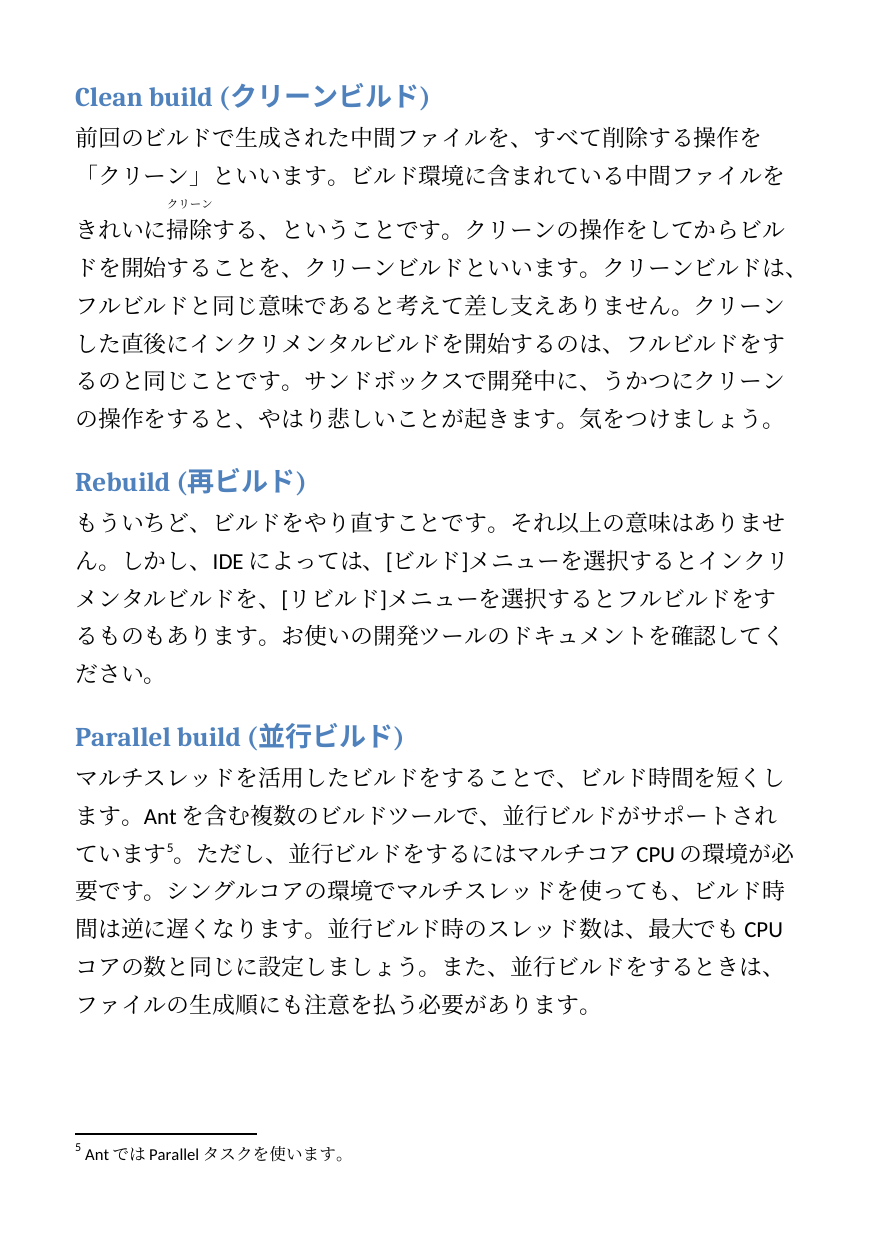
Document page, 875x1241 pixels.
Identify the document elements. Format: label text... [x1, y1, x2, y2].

subtitle Rebuild (再ビルド) [75, 460, 799, 499]
subtitle Parallel build (並行ビルド) [75, 715, 799, 754]
text マルチスレッドを活用したビルドをすることで、ビルド時間を短くします。Antを含む複数のビルドツールで、並行ビルドがサポートされています。ただし、並行ビルドをするにはマルチコアCPUの環境が必要です。シングルコアの環境でマルチスレッドを使っても、ビルド時間は逆に遅くなります。並行ビルド時のスレッド数は、最大でもCPUコアの数と同じに設定しましょう。また、並行ビルドをするときは、ファイルの生成順にも注意を払う必要があります。 [75, 760, 799, 1020]
text 前回のビルドで生成された中間ファイルを、すべて削除する操作を「クリーン」といいます。ビルド環境に含まれている中間ファイルをきれいにする、ということです。クリーンの操作をしてからビルドを開始することを、クリーンビルドといいます。クリーンビルドは、フルビルドと同じ意味であると考えて差し支えありません。クリーンした直後にインクリメンタルビルドを開始するのは、フルビルドをするのと同じことです。サンドボックスで開発中に、うかつにクリーンの操作をすると、やはり悲しいことが起きます。気をつけましょう。 [75, 120, 799, 434]
text もういちど、ビルドをやり直すことです。それ以上の意味はありません。しかし、IDEによっては、[ビルド]メニューを選択するとインクリメンタルビルドを、[リビルド]メニューを選択するとフルビルドをするものもあります。お使いの開発ツールのドキュメントを確認してください。 [75, 505, 799, 689]
subtitle Clean build (クリーンビルド) [75, 75, 799, 114]
